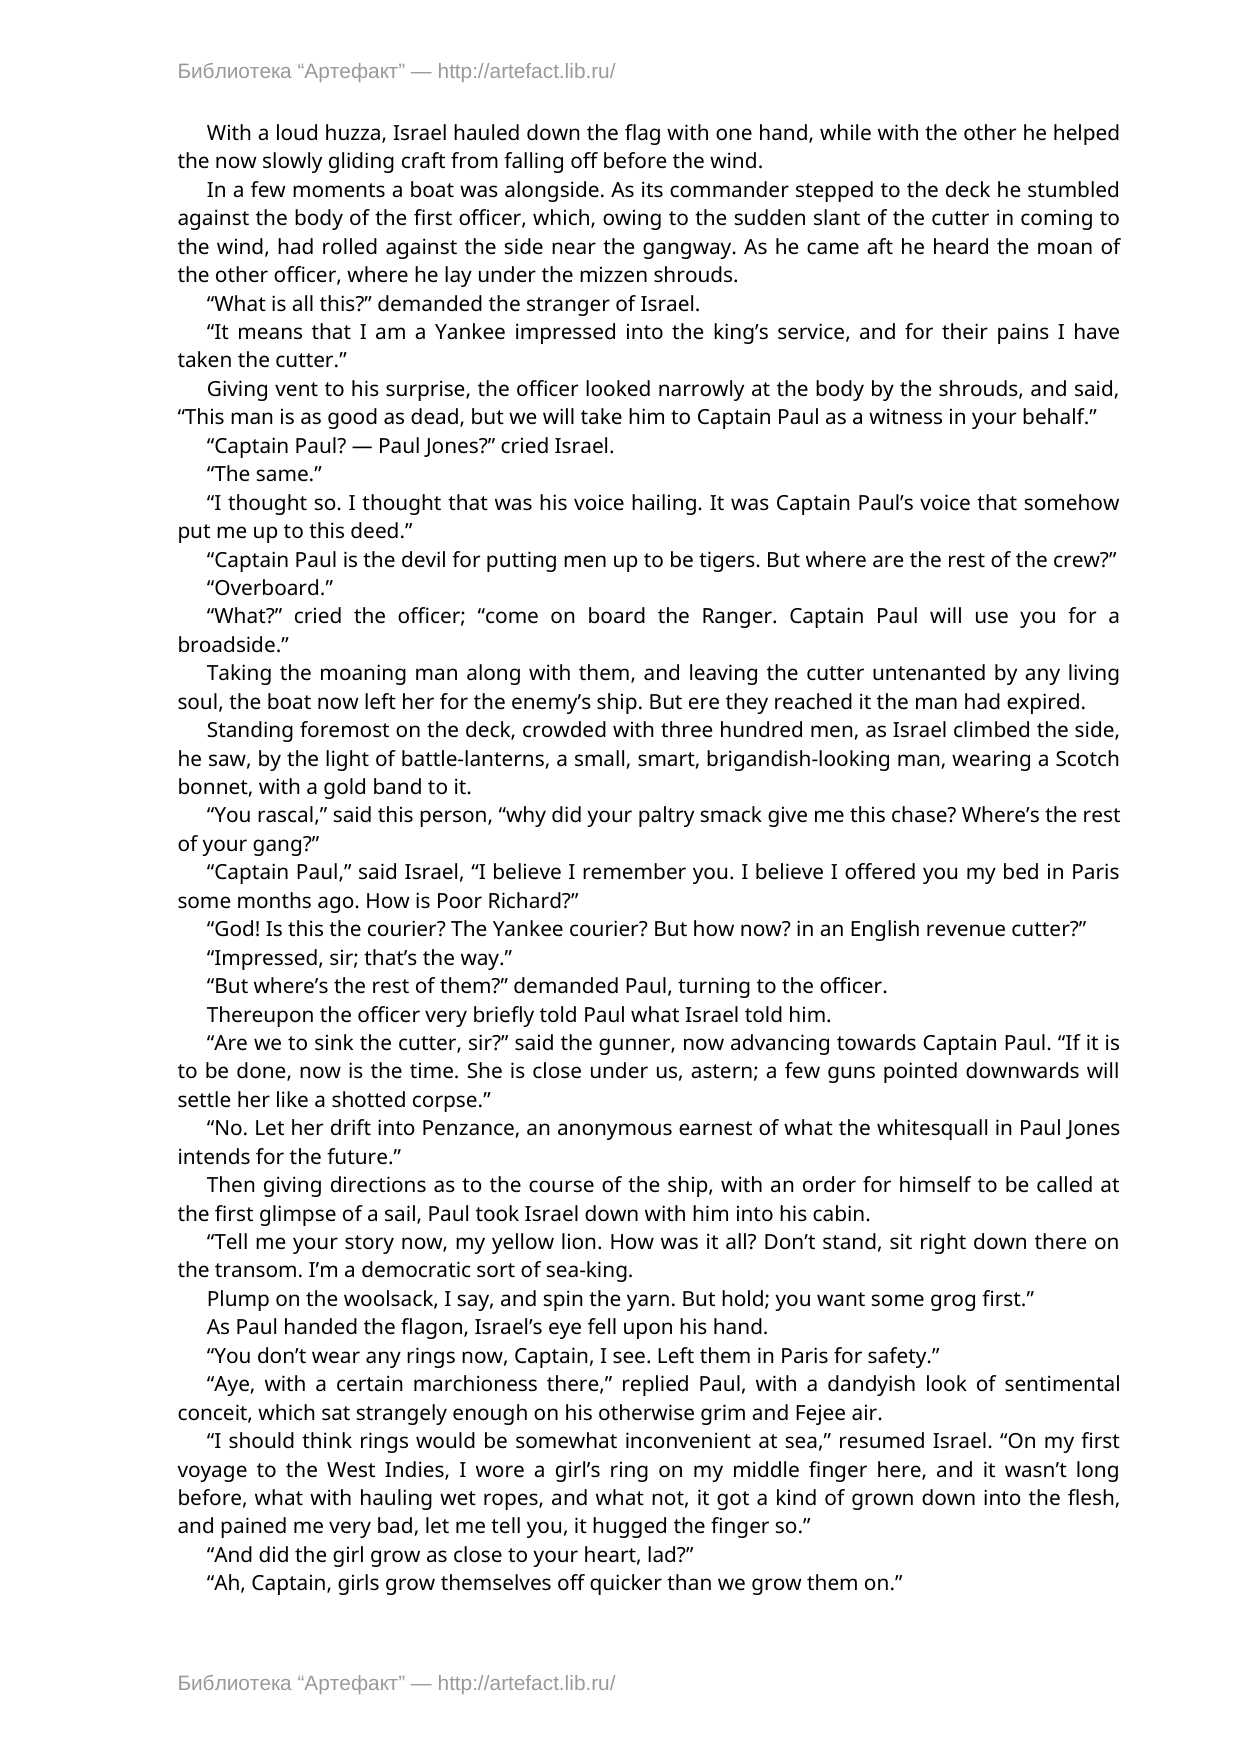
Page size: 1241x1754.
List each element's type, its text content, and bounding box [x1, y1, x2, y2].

text “I thought so. I thought that was his voice hailing. It was Captain Paul’s voice that somehow put me up to this deed.” [177, 488, 1122, 545]
text Thereupon the officer very briefly told Paul what Israel told him. [177, 1000, 1122, 1028]
text “You rascal,” said this person, “why did your paltry smack give me this chase? Where’s the rest of your gang?” [177, 801, 1122, 857]
text “Captain Paul? — Paul Jones?” cried Israel. [177, 431, 1122, 459]
text “What?” cried the officer; “come on board the Ranger. Captain Paul will use you for a broadside.” [177, 602, 1122, 658]
text “What is all this?” demanded the stranger of Israel. [177, 289, 1122, 317]
text “The same.” [177, 459, 1122, 488]
text “Impressed, sir; that’s the way.” [177, 943, 1122, 971]
text “Tell me your story now, my yellow lion. How was it all? Don’t stand, sit right down there on the transom. I’m a democratic sort of sea-king. [177, 1227, 1122, 1284]
text “You don’t wear any rings now, Captain, I see. Left them in Paris for safety.” [177, 1341, 1122, 1369]
text “Ah, Captain, girls grow themselves off quicker than we grow them on.” [177, 1568, 1122, 1597]
text Standing foremost on the deck, crowded with three hundred men, as Israel climbed the side, he saw, by the light of battle-lanterns, a small, smart, brigandish-looking man, wearing a Scotch bonnet, with a gold band to it. [177, 715, 1122, 801]
text “I should think rings would be somewhat inconvenient at sea,” resumed Israel. “On my first voyage to the West Indies, I wore a girl’s ring on my middle finger here, and it wasn’t long before, what with hauling wet ropes, and what not, it got a kind of grown down into the flesh, and pained me very bad, let me tell you, it hugged the finger so.” [177, 1426, 1122, 1540]
text Then giving directions as to the course of the ship, with an order for himself to be called at the first glimpse of a sail, Paul took Israel down with him into his cabin. [177, 1170, 1122, 1227]
text “Captain Paul,” said Israel, “I believe I remember you. I believe I offered you my bed in Paris some months ago. How is Poor Richard?” [177, 857, 1122, 914]
text With a loud huzza, Israel hauled down the flag with one hand, while with the other he helped the now slowly gliding craft from falling off before the wind. [177, 118, 1122, 175]
text “It means that I am a Yankee impressed into the king’s service, and for their pains I have taken the cutter.” [177, 317, 1122, 374]
text Plump on the woolsack, I say, and spin the yarn. But hold; you want some grog first.” [177, 1284, 1122, 1312]
text “No. Let her drift into Penzance, an anonymous earnest of what the whitesquall in Paul Jones intends for the future.” [177, 1113, 1122, 1170]
text In a few moments a boat was alongside. As its commander stepped to the deck he stumbled against the body of the first officer, which, owing to the sudden slant of the cutter in coming to the wind, had rolled against the side near the gangway. As he came aft he heard the moan of the other officer, where he lay under the mizzen shrouds. [177, 175, 1122, 289]
text “Aye, with a certain marchioness there,” replied Paul, with a dandyish look of sentimental conceit, which sat strangely enough on his otherwise grim and Fejee air. [177, 1369, 1122, 1426]
text Taking the moaning man along with them, and leaving the cutter untenanted by any living soul, the boat now left her for the enemy’s ship. But ere they reached it the man had expired. [177, 658, 1122, 715]
text Giving vent to his surprise, the officer looked narrowly at the body by the shrouds, and said, “This man is as good as dead, but we will take him to Captain Paul as a witness in your behalf.” [177, 374, 1122, 431]
text “God! Is this the courier? The Yankee courier? But how now? in an English revenue cutter?” [177, 914, 1122, 943]
text “And did the girl grow as close to your heart, lad?” [177, 1540, 1122, 1568]
text “Captain Paul is the devil for putting men up to be tigers. But where are the rest of the crew?” [177, 545, 1122, 573]
text “Overboard.” [177, 573, 1122, 602]
text “But where’s the rest of them?” demanded Paul, turning to the officer. [177, 971, 1122, 1000]
text As Paul handed the flagon, Israel’s eye fell upon his hand. [177, 1312, 1122, 1341]
text “Are we to sink the cutter, sir?” said the gunner, now advancing towards Captain Paul. “If it is to be done, now is the time. She is close under us, astern; a few guns pointed downwards will settle her like a shotted corpse.” [177, 1028, 1122, 1113]
